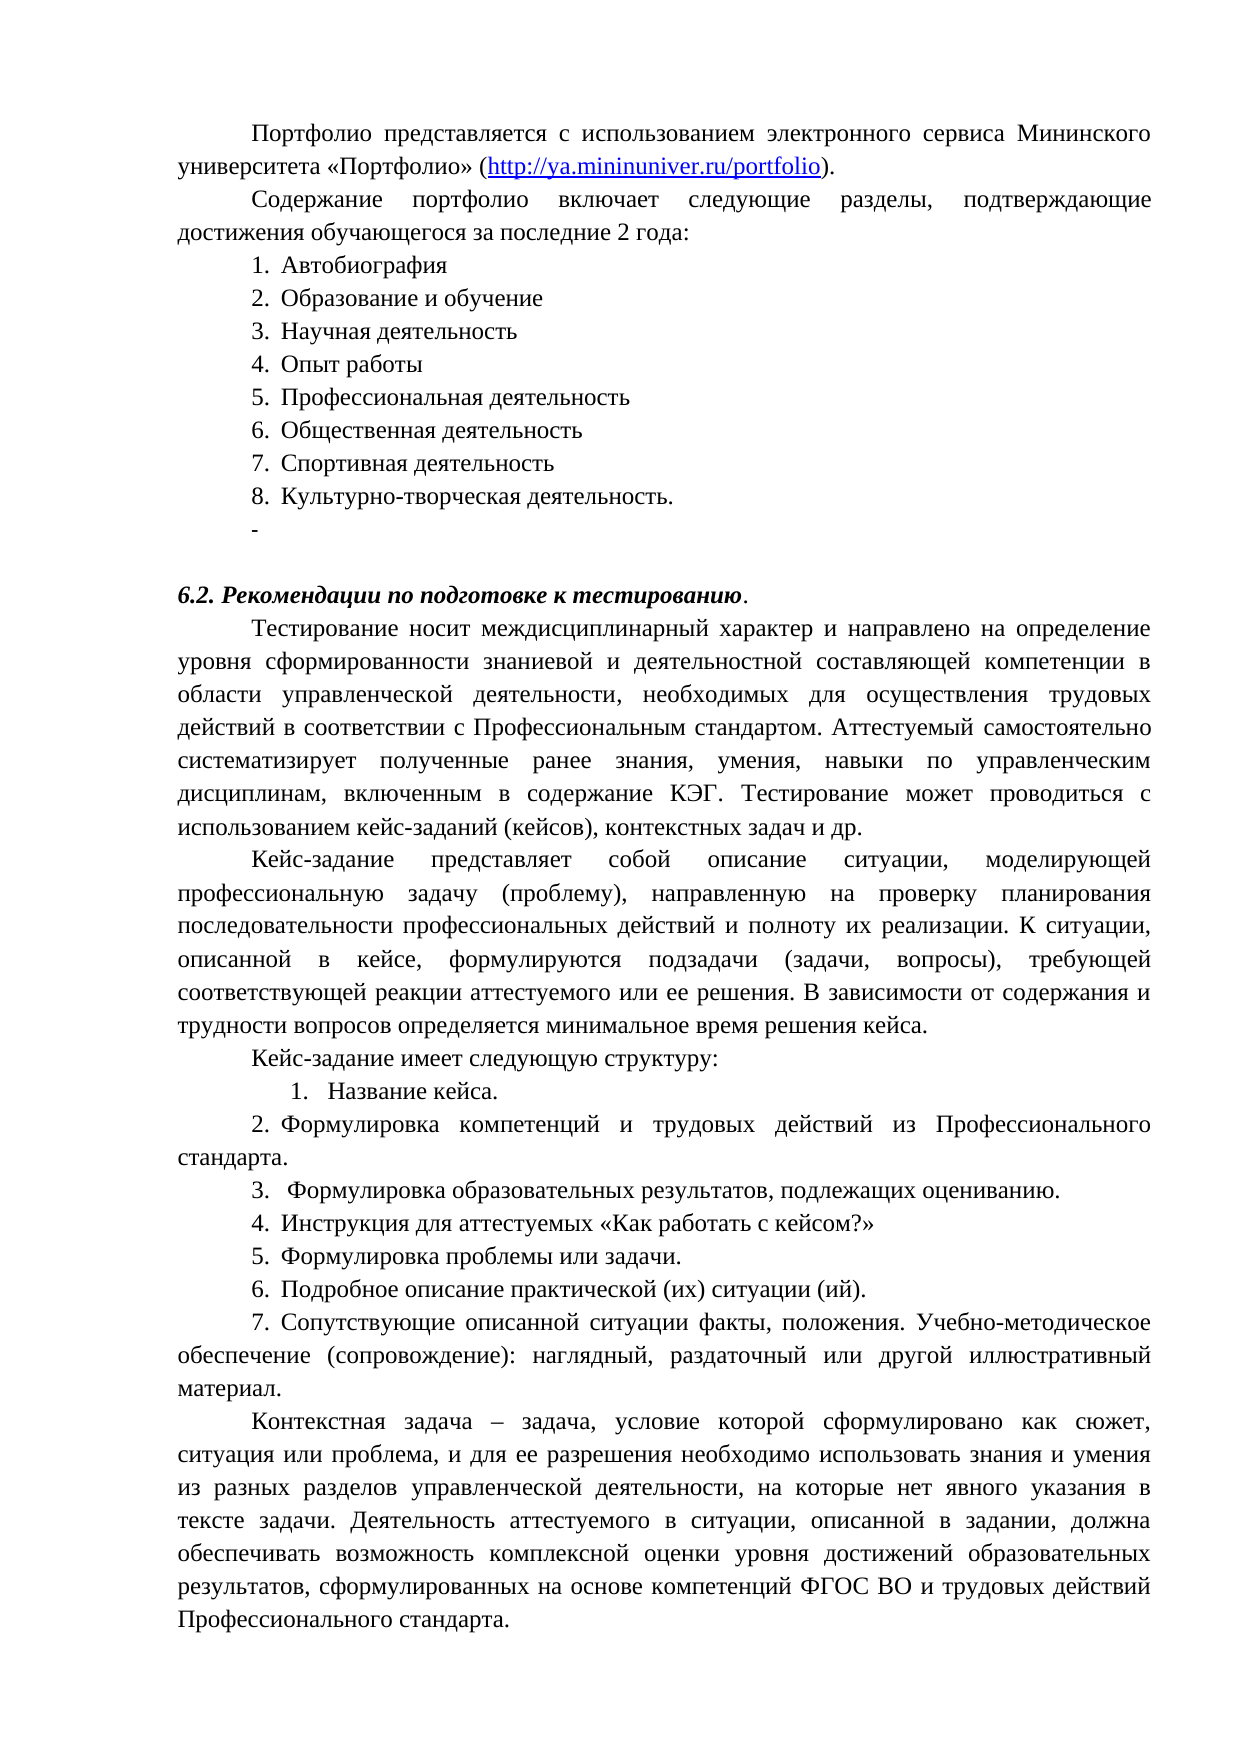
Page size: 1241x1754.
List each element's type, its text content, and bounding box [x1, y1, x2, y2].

list Профессиональная деятельность [177, 382, 1152, 411]
text Тестирование носит междисциплинарный характер и направлено на определение уровня сформированности знаниевой и деятельностной составляющей компетенции в области управленческой деятельности, необходимых для осуществления трудовых действий в соответствии с Профессиональным стандартом. Аттестуемый самостоятельно систематизирует полученные ранее знания, умения, навыки по управленческим дисциплинам, включенным в содержание КЭГ. Тестирование может проводиться с использованием кейс-заданий (кейсов), контекстных задач и др. [177, 613, 1152, 840]
list Инструкция для аттестуемых «Как работать с кейсом?» [177, 1208, 1152, 1237]
list Опыт работы [177, 349, 1152, 378]
text Кейс-задание представляет собой описание ситуации, моделирующей профессиональную задачу (проблему), направленную на проверку планирования последовательности профессиональных действий и полноту их реализации. К ситуации, описанной в кейсе, формулируются подзадачи (задачи, вопросы), требующей соответствующей реакции аттестуемого или ее решения. В зависимости от содержания и трудности вопросов определяется минимальное время решения кейса. [177, 844, 1152, 1038]
list Научная деятельность [177, 316, 1152, 345]
list Автобиография [177, 250, 1152, 279]
list Формулировка компетенций и трудовых действий из Профессионального стандарта. [177, 1109, 1152, 1171]
text Портфолио представляется с использованием электронного сервиса Мининского университета «Портфолио» (http://ya.mininuniver.ru/portfolio). [177, 118, 1152, 180]
list Сопутствующие описанной ситуации факты, положения. Учебно-методическое обеспечение (сопровождение): наглядный, раздаточный или другой иллюстративный материал. [177, 1307, 1152, 1402]
text Кейс-задание имеет следующую структуру: [177, 1043, 1152, 1071]
list Общественная деятельность [177, 415, 1152, 444]
list Культурно-творческая деятельность. [177, 481, 1152, 510]
list Образование и обучение [177, 283, 1152, 312]
text 6.2. Рекомендации по подготовке к тестированию. [177, 580, 1152, 609]
list Спортивная деятельность [177, 448, 1152, 477]
list Формулировка образовательных результатов, подлежащих оцениванию. [177, 1175, 1152, 1203]
list Формулировка проблемы или задачи. [177, 1241, 1152, 1269]
text Содержание портфолио включает следующие разделы, подтверждающие достижения обучающегося за последние 2 года: [177, 184, 1152, 246]
list Подробное описание практической (их) ситуации (ий). [177, 1274, 1152, 1303]
list Название кейса. [290, 1076, 1152, 1104]
text Контекстная задача – задача, условие которой сформулировано как сюжет, ситуация или проблема, и для ее разрешения необходимо использовать знания и умения из разных разделов управленческой деятельности, на которые нет явного указания в тексте задачи. Деятельность аттестуемого в ситуации, описанной в задании, должна обеспечивать возможность комплексной оценки уровня достижений образовательных результатов, сформулированных на основе компетенций ФГОС ВО и трудовых действий Профессионального стандарта. [177, 1406, 1152, 1633]
